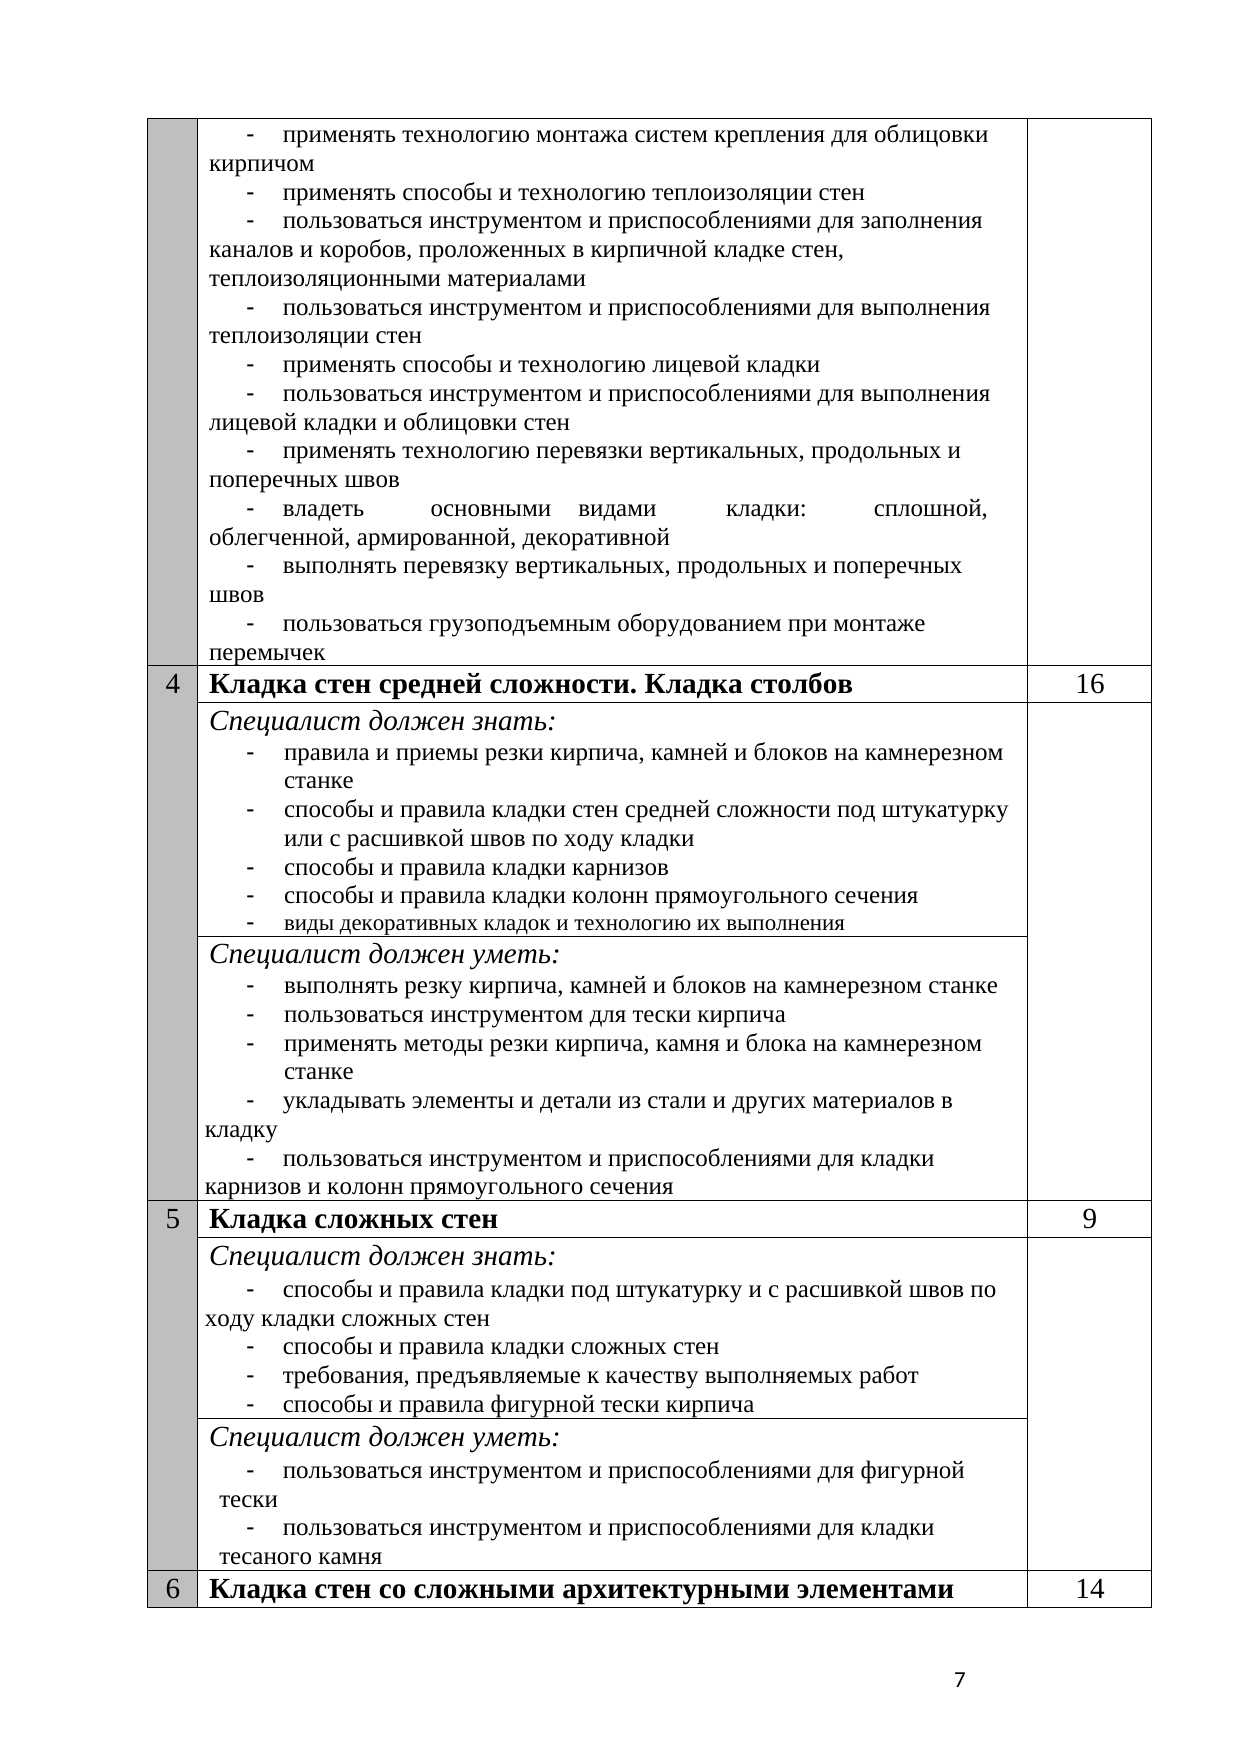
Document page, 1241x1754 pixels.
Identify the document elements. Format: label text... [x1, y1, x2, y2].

table_cell [1028, 1238, 1151, 1570]
table_cell 14 [1028, 1571, 1151, 1607]
table_cell 16 [1028, 666, 1151, 702]
table_cell Кладка сложных стен [198, 1201, 1027, 1237]
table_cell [198, 119, 1027, 665]
table_cell Кладка стен со сложными архитектурными элементами [198, 1571, 1027, 1607]
table_cell [1028, 703, 1151, 1200]
table_cell [148, 119, 197, 665]
table_cell Специалист должен уметь: пользоваться инструментом и приспособлениями для фигурной тески пользоваться инструментом и приспособлениями для кладки тесаного камня [198, 1419, 1027, 1570]
table_cell 5 [148, 1201, 197, 1570]
table_cell Кладка стен средней сложности. Кладка столбов [198, 666, 1027, 702]
table_cell Специалист должен уметь: выполнять резку кирпича, камней и блоков на камнерезном станке пользоваться инструментом для тески кирпича применять методы резки кирпича, камня и блока на камнерезном станке укладывать элементы и детали из стали и других материалов в кладку пользоваться инструментом и приспособлениями для кладки карнизов и колонн прямоугольного сечения [198, 937, 1027, 1200]
table_cell 4 [148, 666, 197, 1200]
table_cell Специалист должен знать: правила и приемы резки кирпича, камней и блоков на камнерезном станке способы и правила кладки стен средней сложности под штукатурку или с расшивкой швов по ходу кладки способы и правила кладки карнизов способы и правила кладки колонн прямоугольного сечения виды декоративных кладок и технологию их выполнения [198, 703, 1027, 936]
table_cell Специалист должен знать: способы и правила кладки под штукатурку и с расшивкой швов по ходу кладки сложных стен способы и правила кладки сложных стен требования, предъявляемые к качеству выполняемых работ способы и правила фигурной тески кирпича [198, 1238, 1027, 1418]
table_cell 6 [148, 1571, 197, 1607]
table_cell 9 [1028, 1201, 1151, 1237]
